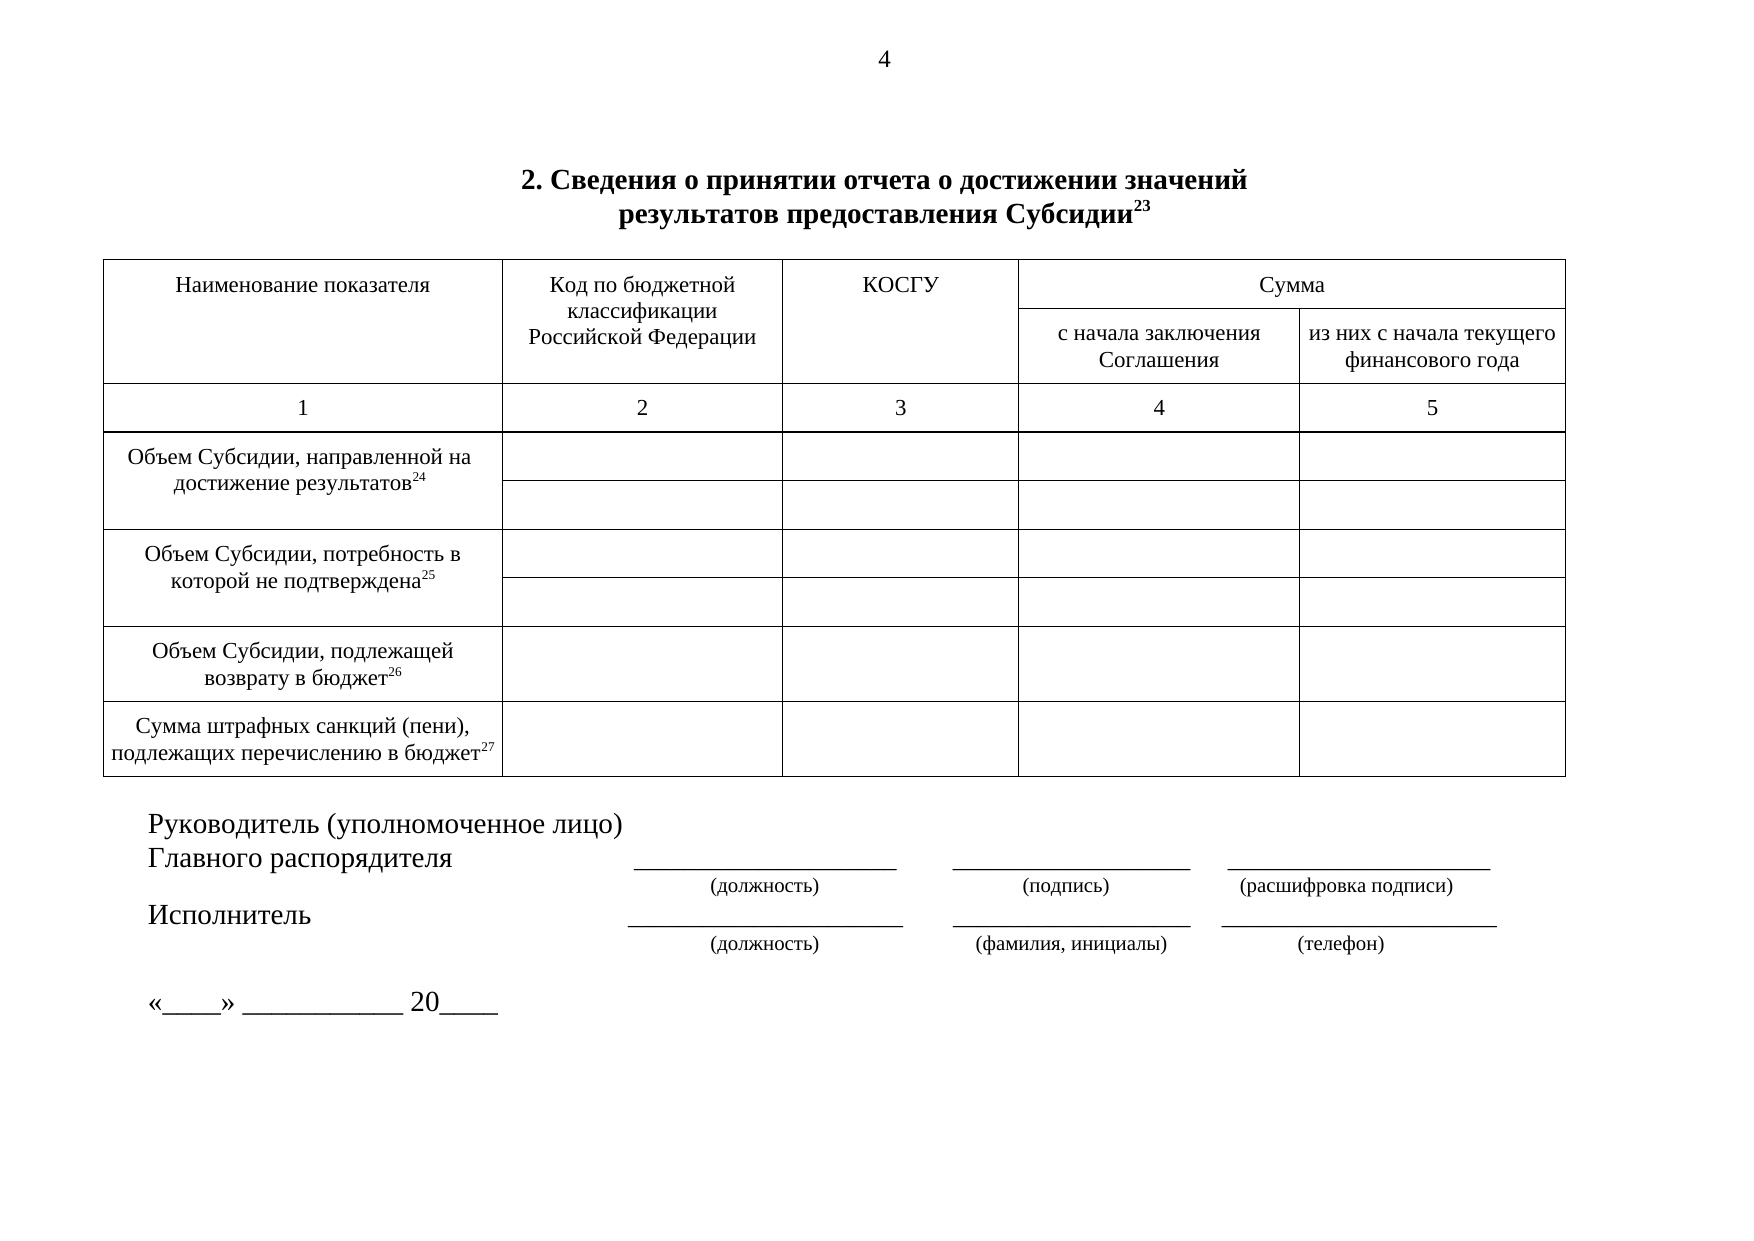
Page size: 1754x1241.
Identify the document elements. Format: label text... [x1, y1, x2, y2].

table_cell [1019, 481, 1299, 529]
table_cell [503, 702, 782, 776]
text Руководитель (уполномоченное лицо) [148, 806, 1695, 840]
table_cell 5 [1300, 384, 1565, 431]
table_header Наименование показателя [104, 260, 502, 383]
table_cell [503, 578, 782, 626]
table_cell [783, 481, 1018, 529]
table_cell [1300, 481, 1565, 529]
text (должность) (фамилия, инициалы) (телефон) [148, 931, 1695, 955]
table_cell [503, 627, 782, 701]
table_cell [503, 433, 782, 480]
table_cell Объем Субсидии, подлежащей возврату в бюджет [104, 627, 502, 701]
table_cell [1019, 627, 1299, 701]
table_cell [1300, 627, 1565, 701]
table_cell [1300, 433, 1565, 480]
table_cell Сумма штрафных санкций (пени), подлежащих перечислению в бюджет [104, 702, 502, 776]
table_cell из них с начала текущего финансового года [1300, 309, 1565, 383]
table_cell [1019, 578, 1299, 626]
table_cell 3 [783, 384, 1018, 431]
table_cell Объем Субсидии, направленной на достижение результатов [104, 433, 502, 529]
table_cell [503, 481, 782, 529]
table_cell [1019, 702, 1299, 776]
table_cell 4 [1019, 384, 1299, 431]
table_header Сумма [1019, 260, 1565, 308]
table_cell [1300, 702, 1565, 776]
table_cell [783, 530, 1018, 577]
text (должность) (подпись) (расшифровка подписи) [148, 873, 1695, 897]
table_cell [783, 433, 1018, 480]
table_cell [1019, 433, 1299, 480]
text результатов предоставления Субсидии [74, 196, 1695, 230]
text «____» ___________ 20____ [148, 984, 1695, 1017]
table_cell 2 [503, 384, 782, 431]
text Исполнитель ______________________ ___________________ ______________________ [148, 897, 1695, 931]
table_cell 1 [104, 384, 502, 431]
table_header Код по бюджетной классификации Российской Федерации [503, 260, 782, 383]
table_cell [783, 627, 1018, 701]
table_cell с начала заключения Соглашения [1019, 309, 1299, 383]
table_header КОСГУ [783, 260, 1018, 383]
table_cell [1019, 530, 1299, 577]
text Главного распорядителя _____________________ ___________________ _____________________ [148, 840, 1695, 873]
table_cell [1300, 578, 1565, 626]
table_cell [783, 702, 1018, 776]
text 2. Сведения о принятии отчета о достижении значений [74, 162, 1695, 196]
table_cell Объем Субсидии, потребность в которой не подтверждена [104, 530, 502, 626]
table_cell [503, 530, 782, 577]
table_cell [1300, 530, 1565, 577]
table_cell [783, 578, 1018, 626]
